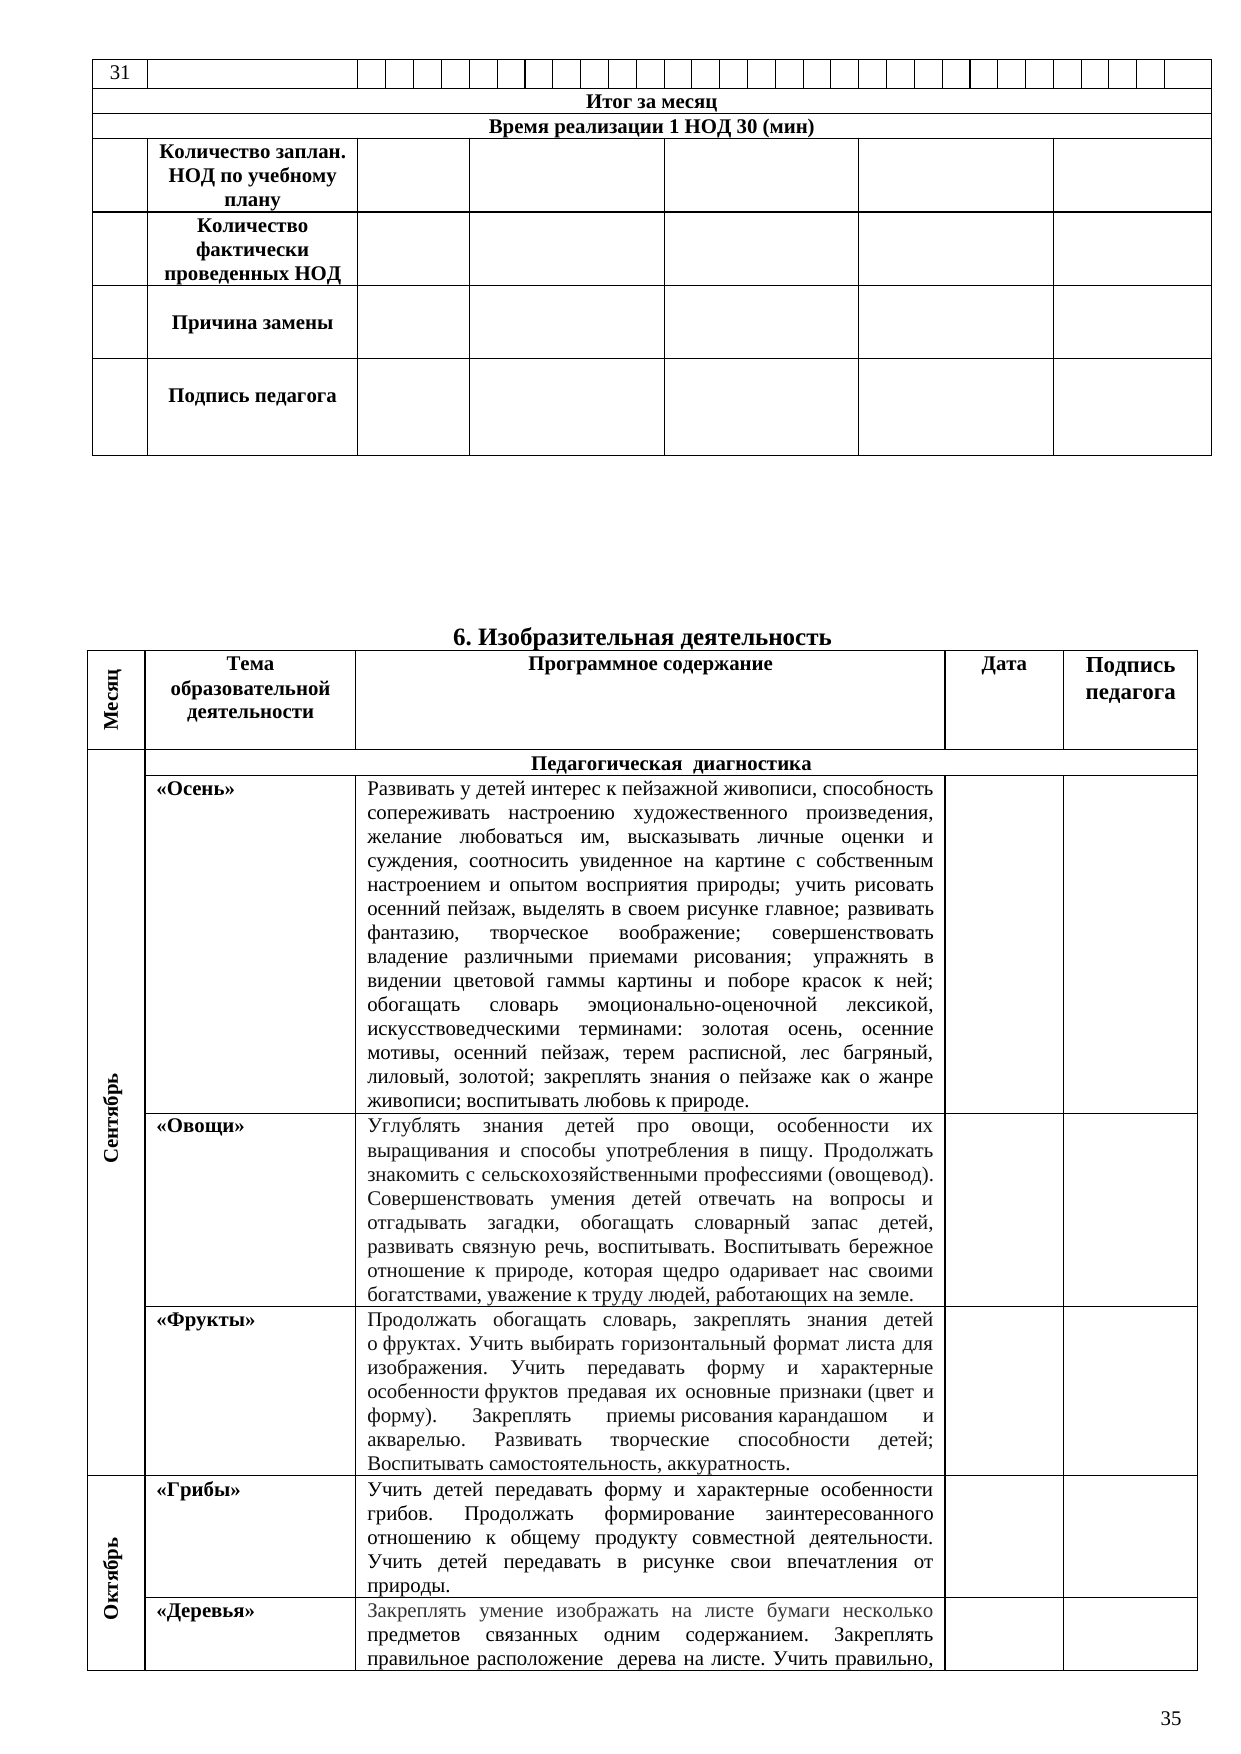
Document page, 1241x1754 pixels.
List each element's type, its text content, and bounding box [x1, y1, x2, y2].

text 6. Изобразительная деятельность [103, 622, 1181, 650]
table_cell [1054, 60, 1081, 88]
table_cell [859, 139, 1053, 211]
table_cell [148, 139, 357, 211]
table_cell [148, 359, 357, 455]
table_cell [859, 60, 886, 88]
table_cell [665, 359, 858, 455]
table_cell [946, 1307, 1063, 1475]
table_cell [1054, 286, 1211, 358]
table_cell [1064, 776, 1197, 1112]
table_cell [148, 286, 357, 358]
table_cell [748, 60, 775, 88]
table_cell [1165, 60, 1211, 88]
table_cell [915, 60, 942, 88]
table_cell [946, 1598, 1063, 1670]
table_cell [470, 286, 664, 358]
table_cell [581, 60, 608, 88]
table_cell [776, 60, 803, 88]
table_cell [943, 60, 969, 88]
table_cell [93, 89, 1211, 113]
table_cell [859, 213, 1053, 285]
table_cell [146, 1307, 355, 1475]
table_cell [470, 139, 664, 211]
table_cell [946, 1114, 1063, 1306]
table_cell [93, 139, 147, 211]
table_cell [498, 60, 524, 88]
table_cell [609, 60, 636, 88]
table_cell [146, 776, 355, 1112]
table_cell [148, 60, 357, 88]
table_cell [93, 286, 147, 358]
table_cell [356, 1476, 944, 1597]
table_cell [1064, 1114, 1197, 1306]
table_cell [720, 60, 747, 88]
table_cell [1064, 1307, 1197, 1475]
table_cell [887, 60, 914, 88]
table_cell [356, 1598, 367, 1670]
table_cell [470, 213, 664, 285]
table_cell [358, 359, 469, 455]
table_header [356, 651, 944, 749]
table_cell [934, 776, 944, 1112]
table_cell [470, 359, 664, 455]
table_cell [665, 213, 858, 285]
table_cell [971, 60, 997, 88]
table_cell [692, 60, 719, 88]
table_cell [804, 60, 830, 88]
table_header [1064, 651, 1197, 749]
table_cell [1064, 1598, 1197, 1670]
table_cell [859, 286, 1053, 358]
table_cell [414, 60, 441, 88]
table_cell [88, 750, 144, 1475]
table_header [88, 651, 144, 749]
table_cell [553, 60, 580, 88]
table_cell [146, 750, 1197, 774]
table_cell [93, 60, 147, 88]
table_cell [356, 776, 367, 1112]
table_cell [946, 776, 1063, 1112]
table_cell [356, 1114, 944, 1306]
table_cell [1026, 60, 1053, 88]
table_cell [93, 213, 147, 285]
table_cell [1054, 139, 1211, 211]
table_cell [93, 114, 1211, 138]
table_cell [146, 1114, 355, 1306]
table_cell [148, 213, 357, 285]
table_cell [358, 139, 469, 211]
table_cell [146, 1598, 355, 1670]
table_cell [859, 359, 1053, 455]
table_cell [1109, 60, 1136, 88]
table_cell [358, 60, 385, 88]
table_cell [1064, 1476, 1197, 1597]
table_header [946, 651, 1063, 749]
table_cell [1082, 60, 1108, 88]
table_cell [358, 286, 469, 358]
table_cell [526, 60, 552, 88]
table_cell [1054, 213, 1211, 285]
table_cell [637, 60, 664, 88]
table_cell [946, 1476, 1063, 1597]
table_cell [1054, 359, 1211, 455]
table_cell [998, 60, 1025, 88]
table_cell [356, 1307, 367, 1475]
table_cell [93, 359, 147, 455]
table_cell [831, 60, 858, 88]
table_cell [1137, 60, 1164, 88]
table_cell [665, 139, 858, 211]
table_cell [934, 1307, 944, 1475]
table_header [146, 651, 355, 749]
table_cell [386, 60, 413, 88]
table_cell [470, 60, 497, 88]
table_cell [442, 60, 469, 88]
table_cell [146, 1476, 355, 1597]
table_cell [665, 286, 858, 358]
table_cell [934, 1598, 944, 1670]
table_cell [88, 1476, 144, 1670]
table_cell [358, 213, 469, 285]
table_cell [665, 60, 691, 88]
